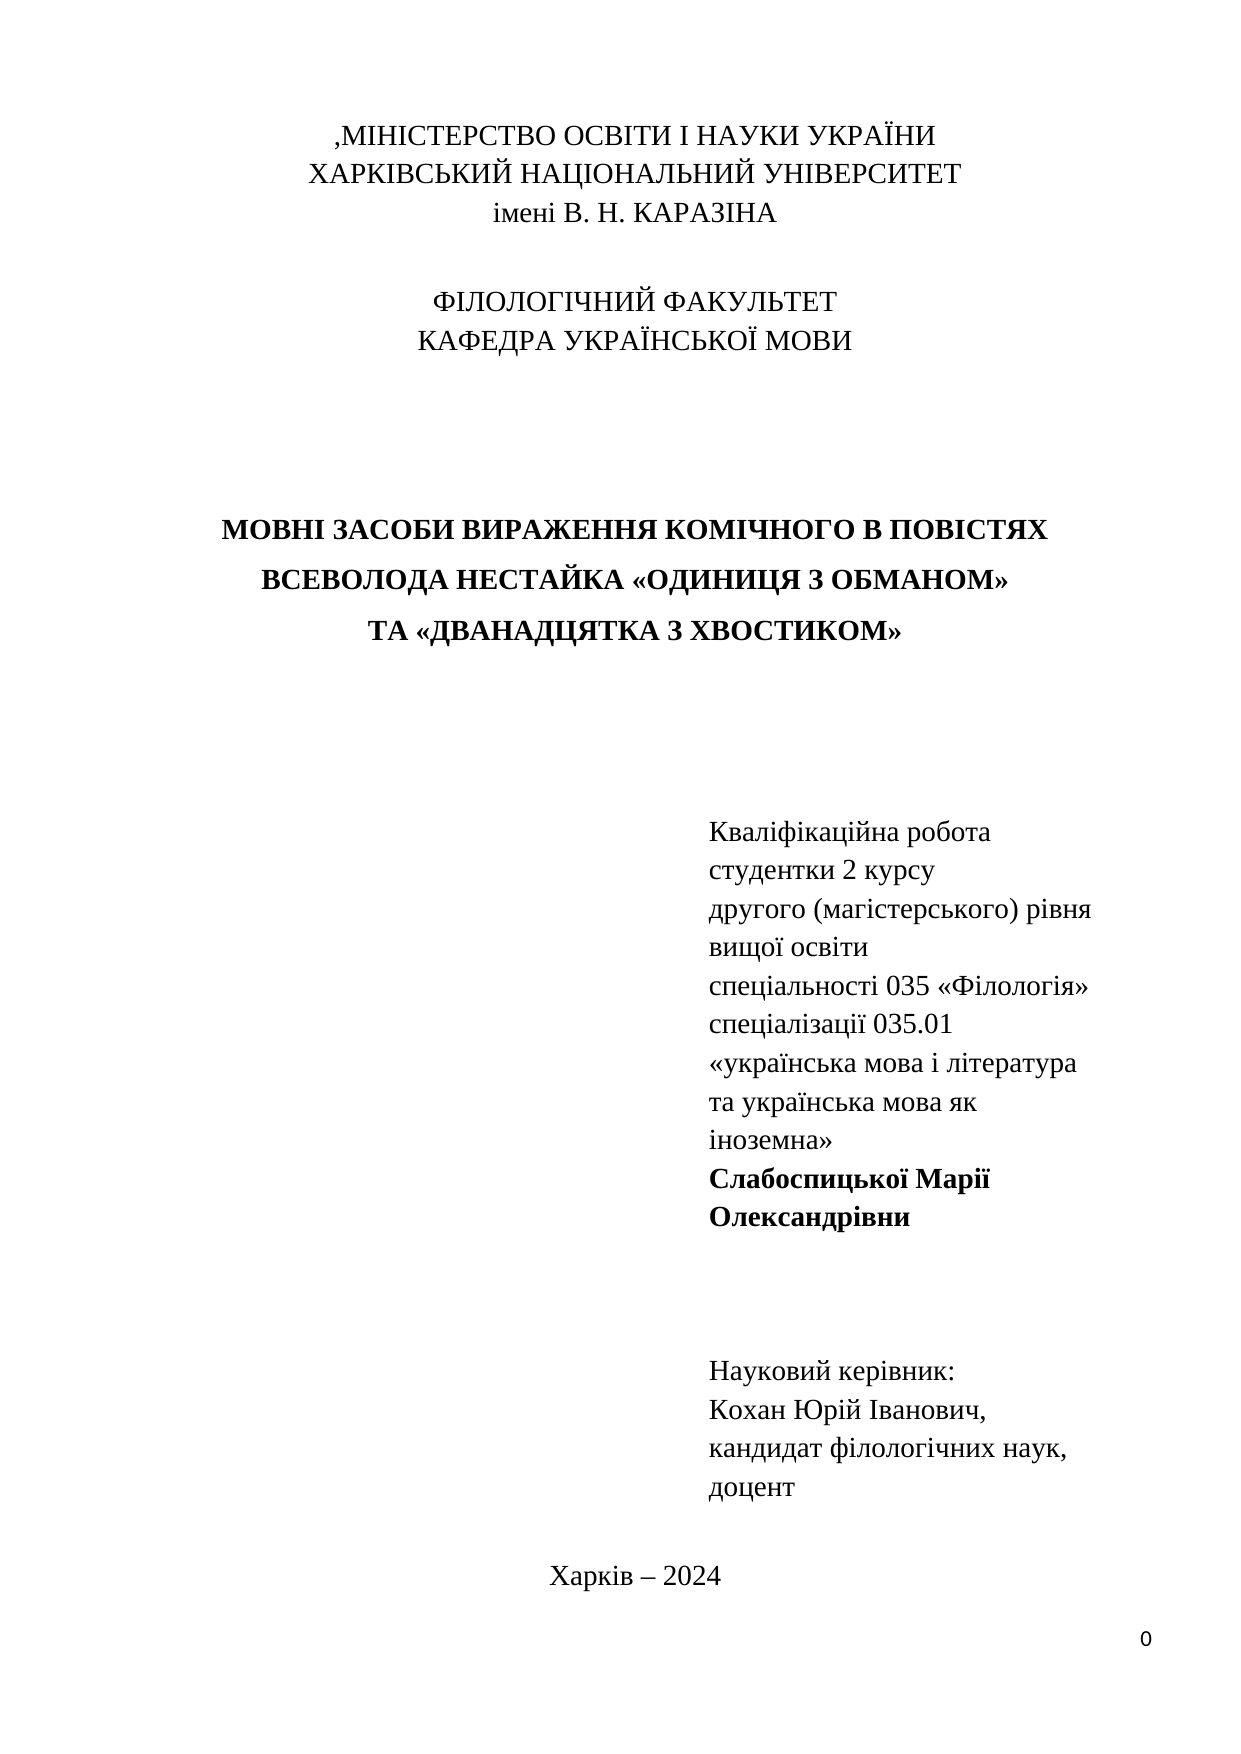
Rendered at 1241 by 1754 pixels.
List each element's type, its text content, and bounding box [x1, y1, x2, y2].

text студентки 2 курсу [709, 852, 1093, 886]
text ФІЛОЛОГІЧНИЙ ФАКУЛЬТЕТ [177, 284, 1093, 318]
text Кохан Юрій Іванович, [709, 1392, 1093, 1426]
text кандидат філологічних наук, доцент [709, 1431, 1093, 1503]
text спеціалізації 035.01 «українська мова і література та українська мова як іноземна» [709, 1007, 1093, 1156]
text Слабоспицької Марії Олександрівни [709, 1161, 1093, 1233]
text другого (магістерського) рівня [709, 891, 1093, 924]
text Науковий керівник: [709, 1353, 1093, 1387]
text спеціальності 035 «Філологія» [709, 968, 1093, 1002]
text ,МІНІСТЕРСТВО ОСВІТИ І НАУКИ УКРАЇНИ [177, 118, 1093, 152]
text ХАРКІВСЬКИЙ НАЦІОНАЛЬНИЙ УНІВЕРСИТЕТ [177, 157, 1093, 190]
text вищої освіти [709, 929, 1093, 963]
text Кваліфікаційна робота [709, 814, 1093, 847]
text ТА «ДВАНАДЦЯТКА З ХВОСТИКОМ» [177, 613, 1093, 646]
text Харків – 2024 [177, 1558, 1093, 1592]
text КАФЕДРА УКРАЇНСЬКОЇ МОВИ [177, 323, 1093, 356]
text МОВНІ ЗАСОБИ ВИРАЖЕННЯ КОМІЧНОГО В ПОВІСТЯХ ВСЕВОЛОДА НЕСТАЙКА «ОДИНИЦЯ З ОБМАНОМ» [177, 512, 1093, 596]
text імені В. Н. КАРАЗІНА [177, 195, 1093, 229]
